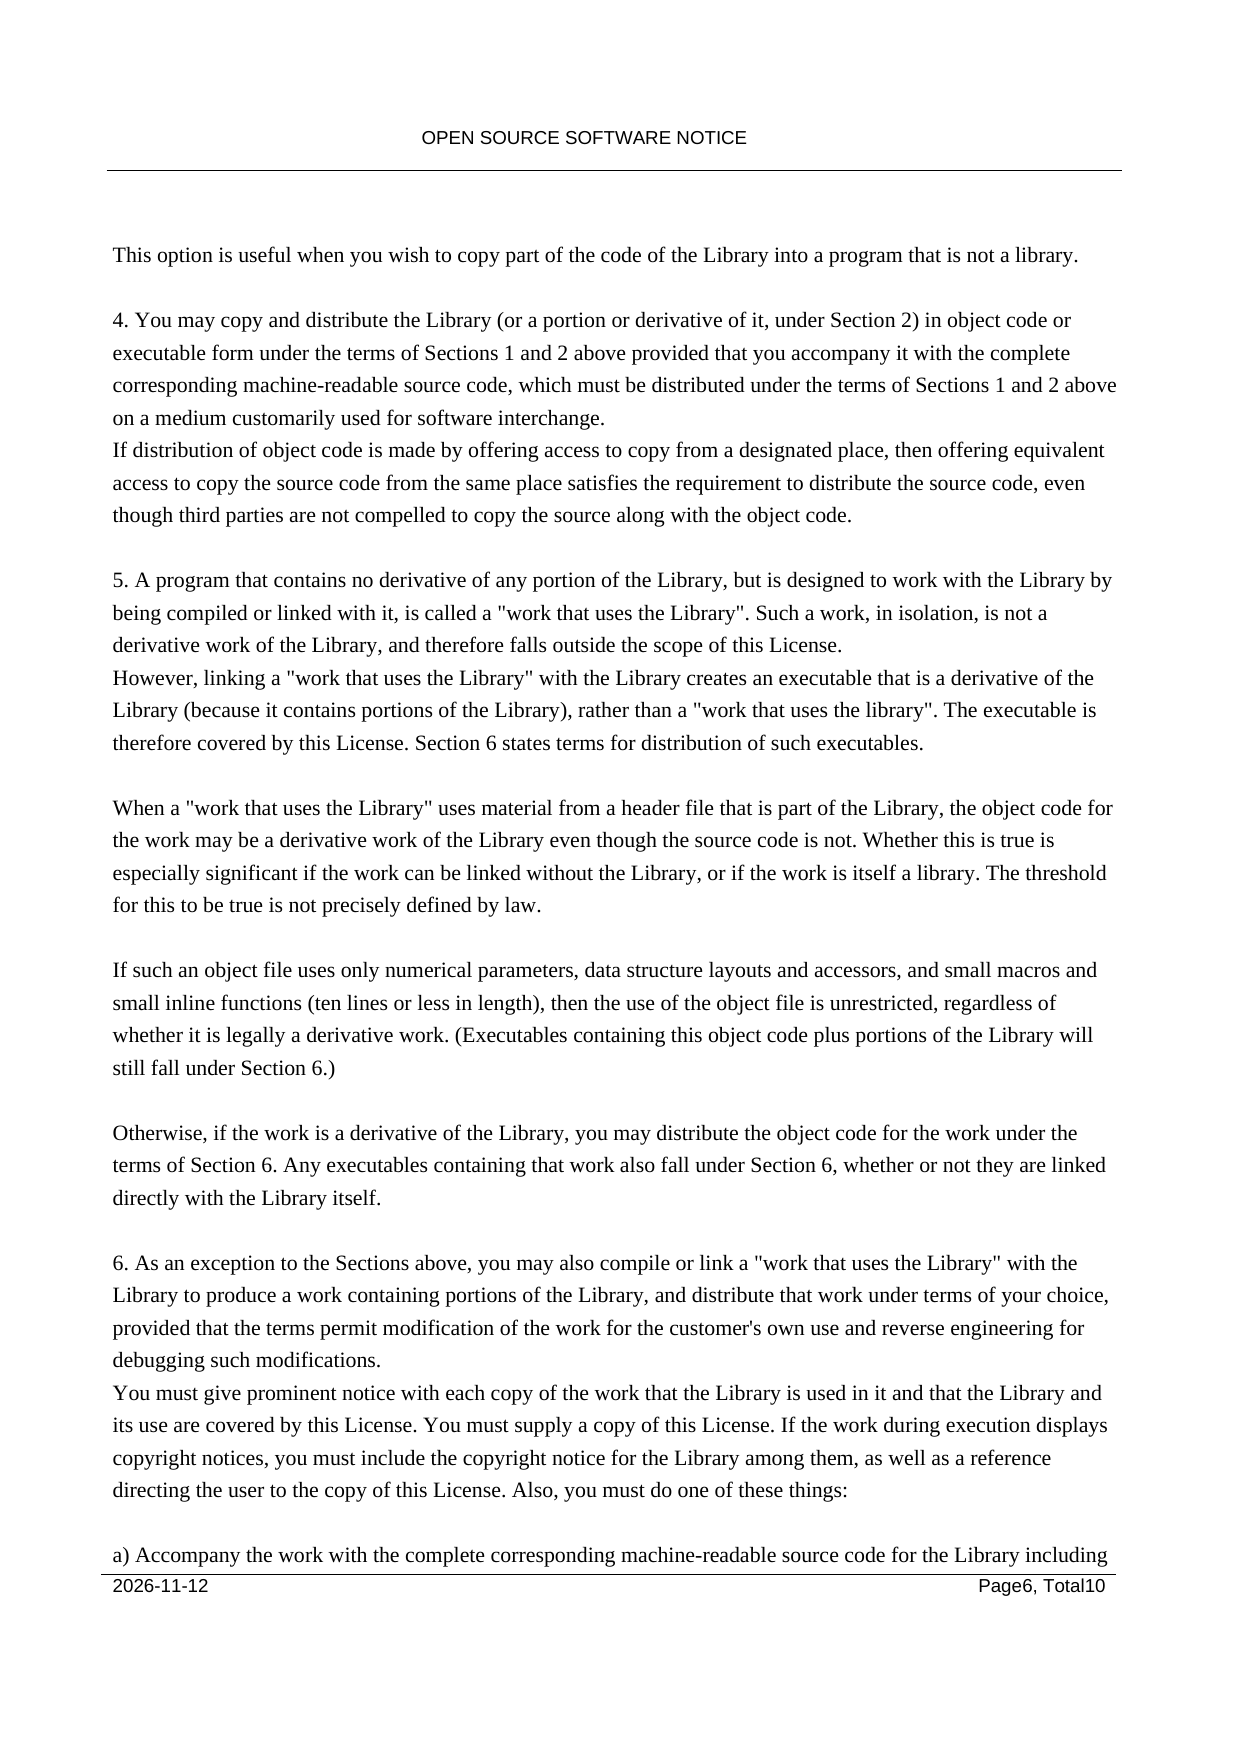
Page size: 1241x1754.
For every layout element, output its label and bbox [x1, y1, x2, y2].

text [112, 206, 1128, 1571]
